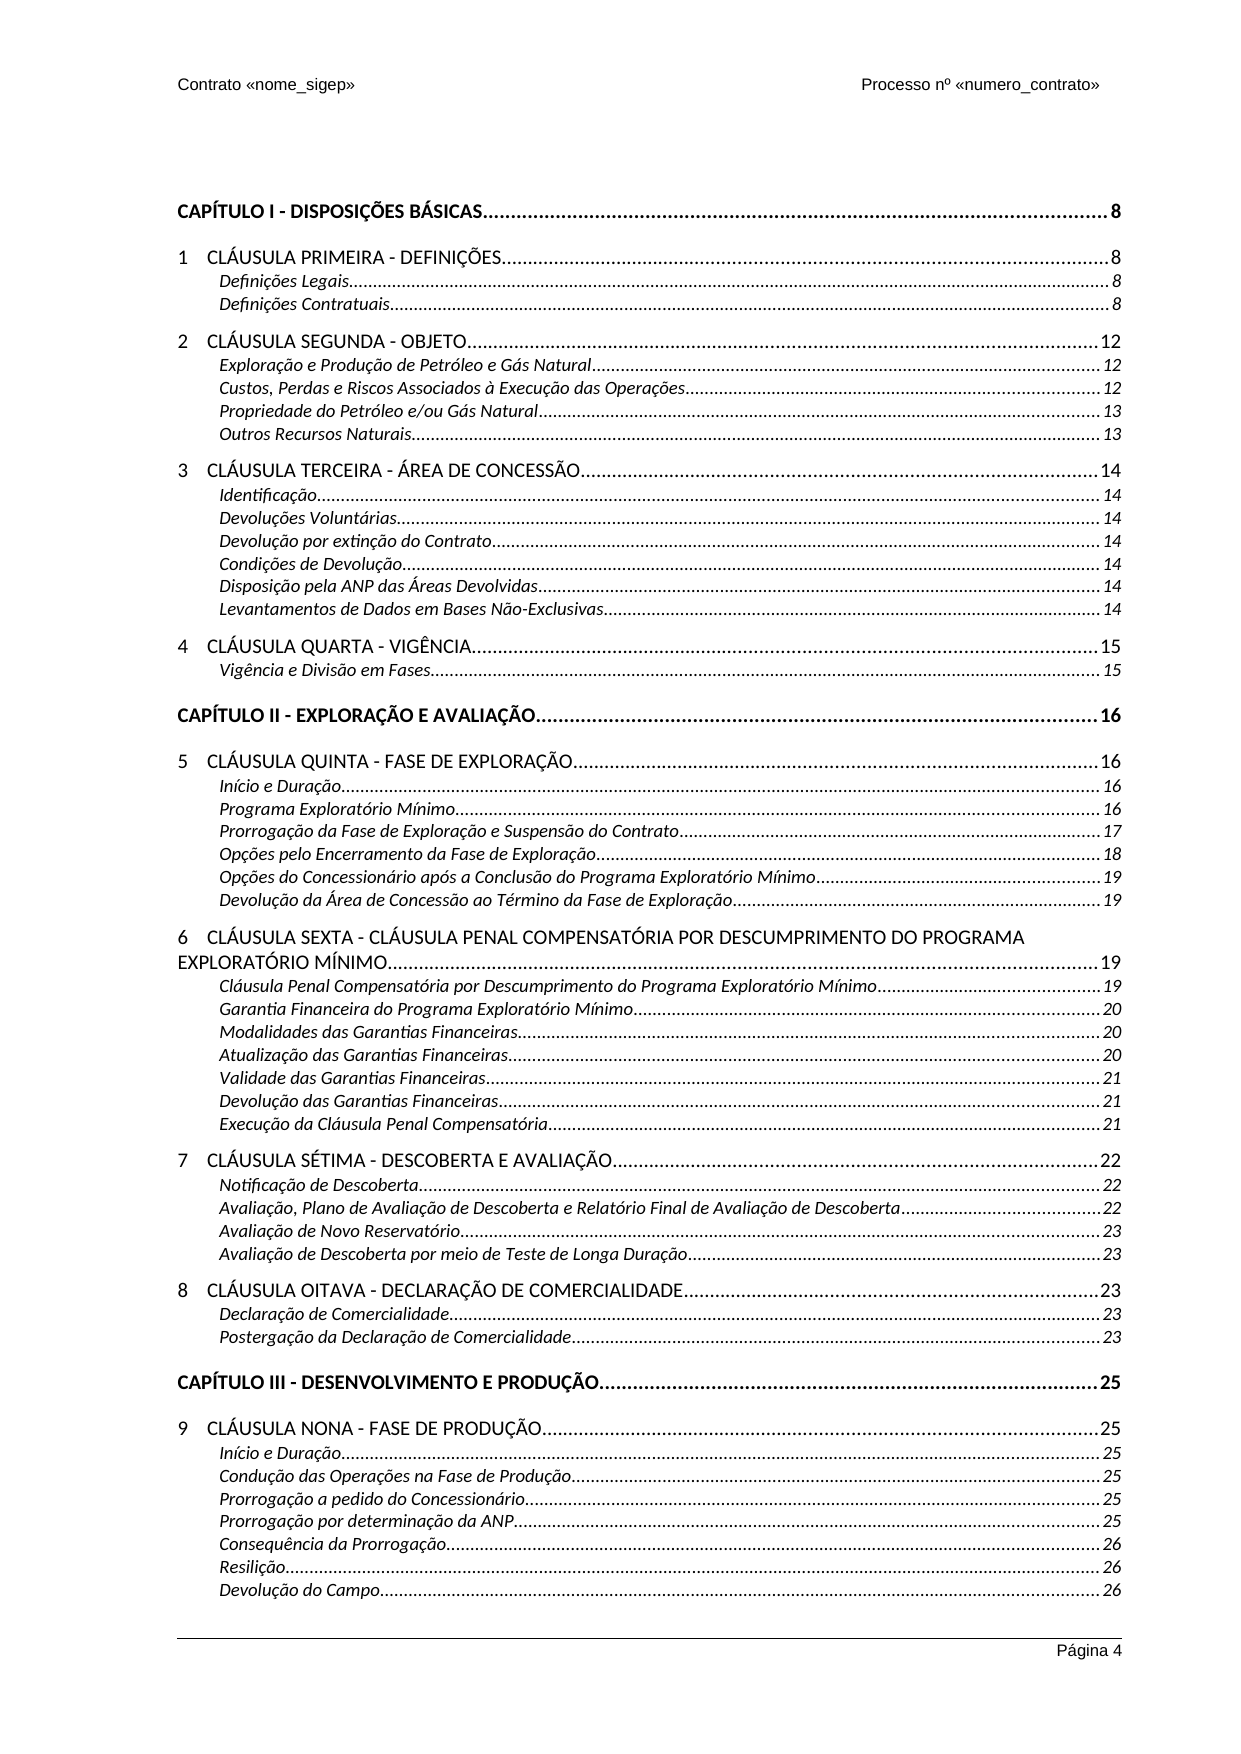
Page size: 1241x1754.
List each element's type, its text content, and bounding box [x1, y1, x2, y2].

text Declaração de Comercialidade 23 [219, 1303, 1122, 1326]
text Consequência da Prorrogação 26 [219, 1533, 1122, 1556]
text Validade das Garantias Financeiras 21 [219, 1066, 1122, 1089]
text Devolução do Campo 26 [219, 1578, 1122, 1601]
text Avaliação de Novo Reservatório 23 [219, 1219, 1122, 1242]
text Avaliação, Plano de Avaliação de Descoberta e Relatório Final de Avaliação de Descoberta 22 [219, 1196, 1122, 1219]
text Definições Contratuais 8 [219, 293, 1122, 316]
text Outros Recursos Naturais 13 [219, 422, 1122, 445]
text Postergação da Declaração de Comercialidade 23 [219, 1326, 1122, 1348]
text Atualização das Garantias Financeiras 20 [219, 1043, 1122, 1066]
text Início e Duração 16 [219, 774, 1122, 797]
text 8 CLÁUSULA OITAVA - DECLARAÇÃO DE COMERCIALIDADE 23 [177, 1277, 1122, 1303]
text Condução das Operações na Fase de Produção 25 [219, 1464, 1122, 1487]
text Devoluções Voluntárias 14 [219, 506, 1122, 529]
text Disposição pela ANP das Áreas Devolvidas 14 [219, 575, 1122, 598]
text 1 CLÁUSULA PRIMEIRA - DEFINIÇÕES 8 [177, 244, 1122, 270]
text 2 CLÁUSULA SEGUNDA - OBJETO 12 [177, 328, 1122, 353]
text Garantia Financeira do Programa Exploratório Mínimo 20 [219, 998, 1122, 1021]
text 4 CLÁUSULA QUARTA - VIGÊNCIA 15 [177, 633, 1122, 658]
text 5 CLÁUSULA QUINTA - FASE DE EXPLORAÇÃO 16 [177, 748, 1122, 774]
text 9 CLÁUSULA NONA - FASE DE PRODUÇÃO 25 [177, 1416, 1122, 1441]
text Devolução por extinção do Contrato 14 [219, 529, 1122, 552]
text Programa Exploratório Mínimo 16 [219, 797, 1122, 820]
text 6 CLÁUSULA SEXTA - CLÁUSULA PENAL COMPENSATÓRIA POR DESCUMPRIMENTO DO PROGRAMA EXPLORATÓRIO MÍNIMO 19 [177, 924, 1122, 975]
text CAPÍTULO II - Exploração E Avaliação 16 [177, 702, 1122, 728]
text Devolução da Área de Concessão ao Término da Fase de Exploração 19 [219, 888, 1122, 911]
text CAPÍTULO III - desenvolvimento e produção 25 [177, 1369, 1122, 1395]
text Condições de Devolução 14 [219, 552, 1122, 575]
text Modalidades das Garantias Financeiras 20 [219, 1021, 1122, 1043]
text Opções do Concessionário após a Conclusão do Programa Exploratório Mínimo 19 [219, 866, 1122, 888]
text Cláusula Penal Compensatória por Descumprimento do Programa Exploratório Mínimo 19 [219, 975, 1122, 998]
text Notificação de Descoberta 22 [219, 1173, 1122, 1196]
text Devolução das Garantias Financeiras 21 [219, 1089, 1122, 1112]
text Prorrogação por determinação da ANP 25 [219, 1510, 1122, 1533]
text Propriedade do Petróleo e/ou Gás Natural 13 [219, 399, 1122, 422]
text Execução da Cláusula Penal Compensatória 21 [219, 1112, 1122, 1135]
text Prorrogação a pedido do Concessionário 25 [219, 1487, 1122, 1510]
text Prorrogação da Fase de Exploração e Suspensão do Contrato 17 [219, 820, 1122, 843]
text Avaliação de Descoberta por meio de Teste de Longa Duração 23 [219, 1242, 1122, 1265]
text Definições Legais 8 [219, 270, 1122, 293]
text Início e Duração 25 [219, 1441, 1122, 1464]
text Custos, Perdas e Riscos Associados à Execução das Operações 12 [219, 376, 1122, 399]
text Identificação 14 [219, 483, 1122, 506]
text Resilição 26 [219, 1556, 1122, 1578]
text Vigência e Divisão em Fases 15 [219, 658, 1122, 681]
text 3 CLÁUSULA TERCEIRA - ÁREA DE CONCESSÃO 14 [177, 458, 1122, 483]
text 7 CLÁUSULA SÉTIMA - DESCOBERTA E AVALIAÇÃO 22 [177, 1148, 1122, 1173]
text Exploração e Produção de Petróleo e Gás Natural 12 [219, 353, 1122, 376]
text Levantamentos de Dados em Bases Não-Exclusivas 14 [219, 598, 1122, 621]
text CAPÍTULO I - DISPOSIÇÕES BÁSICAS 8 [177, 198, 1122, 223]
text Opções pelo Encerramento da Fase de Exploração 18 [219, 843, 1122, 866]
